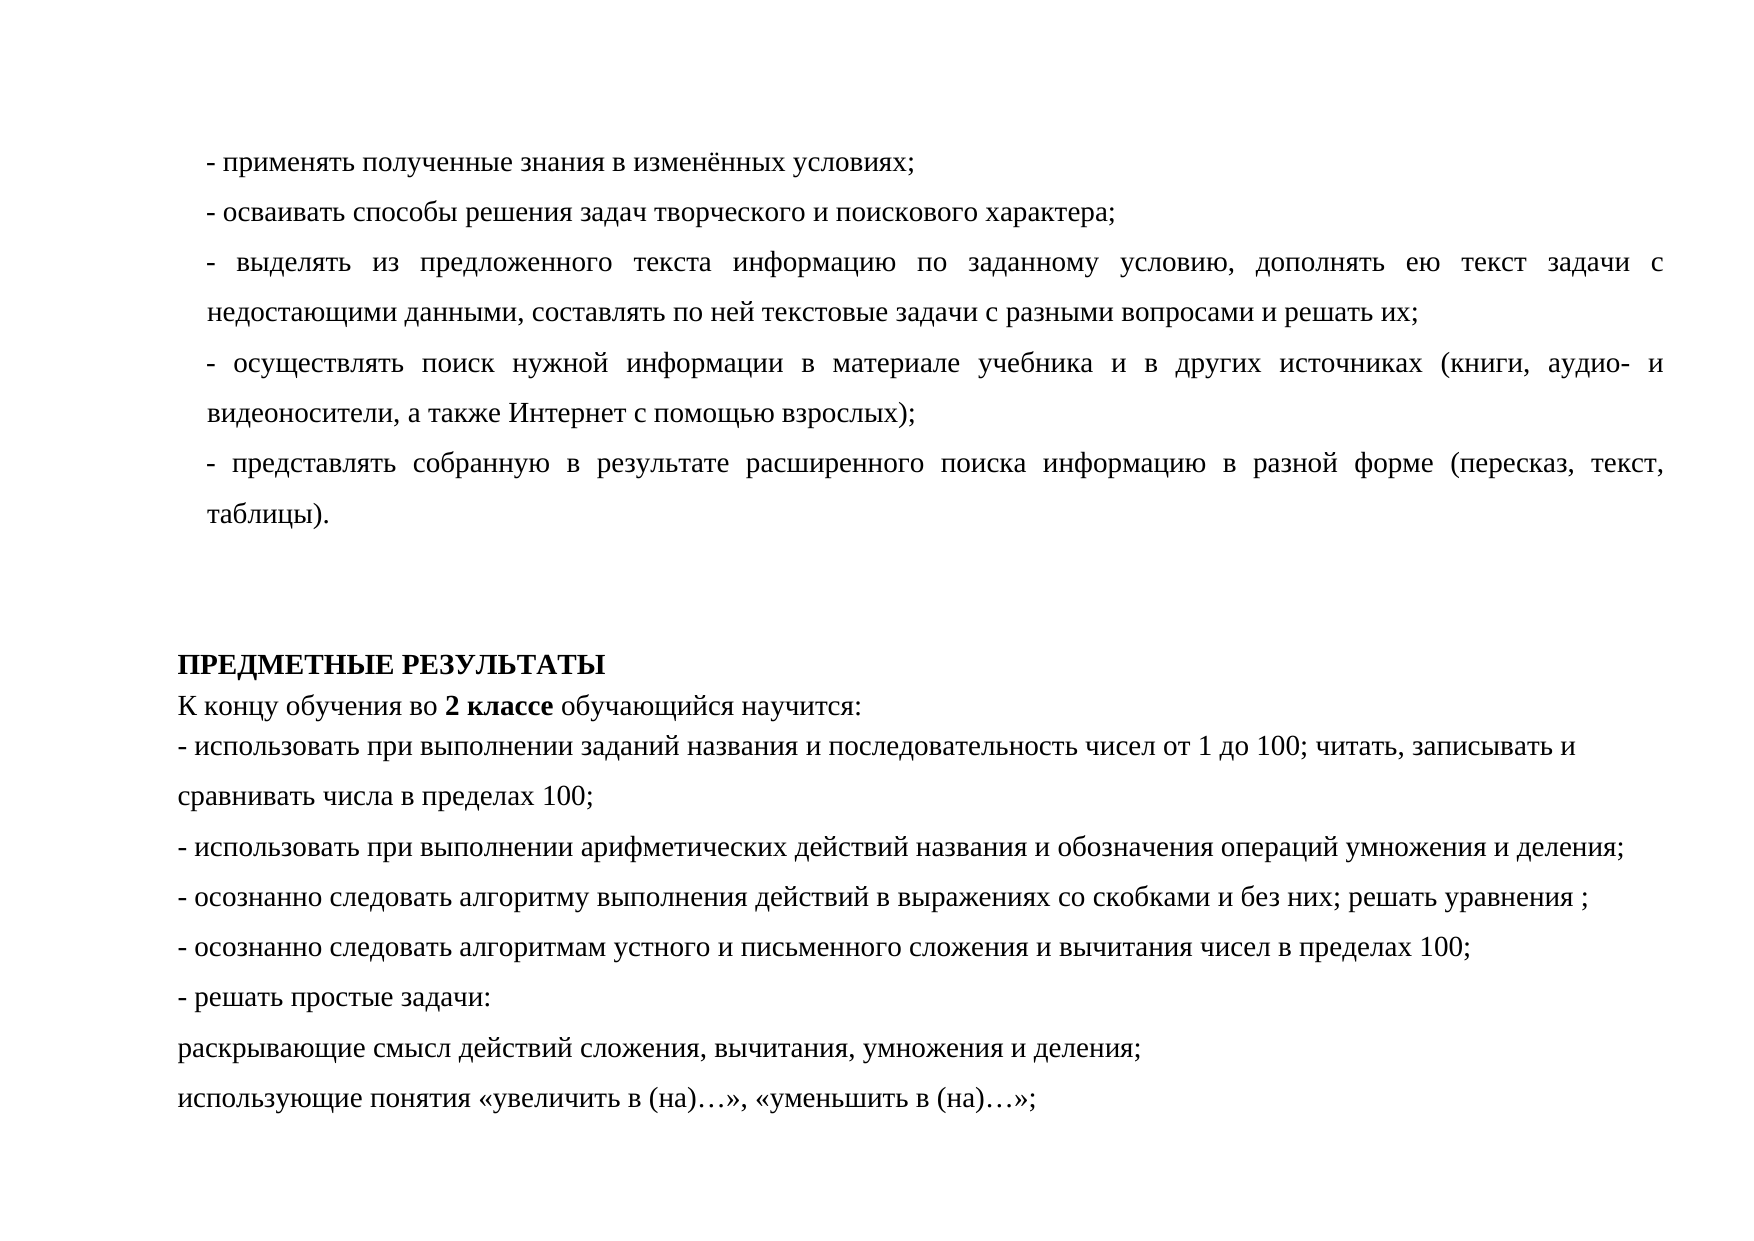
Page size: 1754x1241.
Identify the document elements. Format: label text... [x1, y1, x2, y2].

text - использовать при выполнении заданий названия и последовательность чисел от 1 до 100; читать, записывать и сравнивать числа в пределах 100; [177, 728, 1665, 812]
text К концу обучения во 2 классе обучающийся научится: [177, 688, 1660, 722]
text - осуществлять поиск нужной информации в материале учебника и в других источниках (книги, аудио- и видеоносители, а также Интернет с помощью взрослых); [206, 345, 1665, 429]
text - осознанно следовать алгоритмам устного и письменного сложения и вычитания чисел в пределах 100; [177, 929, 1665, 963]
text - осваивать способы решения задач творческого и поискового характера; [206, 194, 1665, 227]
text - выделять из предложенного текста информацию по заданному условию, дополнять ею текст задачи с недостающими данными, составлять по ней текстовые задачи с разными вопросами и решать их; [206, 244, 1665, 328]
text - использовать при выполнении арифметических действий названия и обозначения операций умножения и деления; [177, 829, 1665, 862]
text - применять полученные знания в изменённых условиях; [206, 144, 1665, 177]
text - осознанно следовать алгоритму выполнения действий в выражениях со скобками и без них; решать уравнения ; [177, 879, 1665, 912]
text раскрывающие смысл действий сложения, вычитания, умножения и деления; [177, 1030, 1665, 1063]
text - решать простые задачи: [177, 979, 1665, 1013]
text ПРЕДМЕТНЫЕ РЕЗУЛЬТАТЫ [177, 647, 1665, 680]
text использующие понятия «увеличить в (на)…», «уменьшить в (на)…»; [177, 1080, 1665, 1114]
text - представлять собранную в результате расширенного поиска информацию в разной форме (пересказ, текст, таблицы). [206, 446, 1665, 529]
